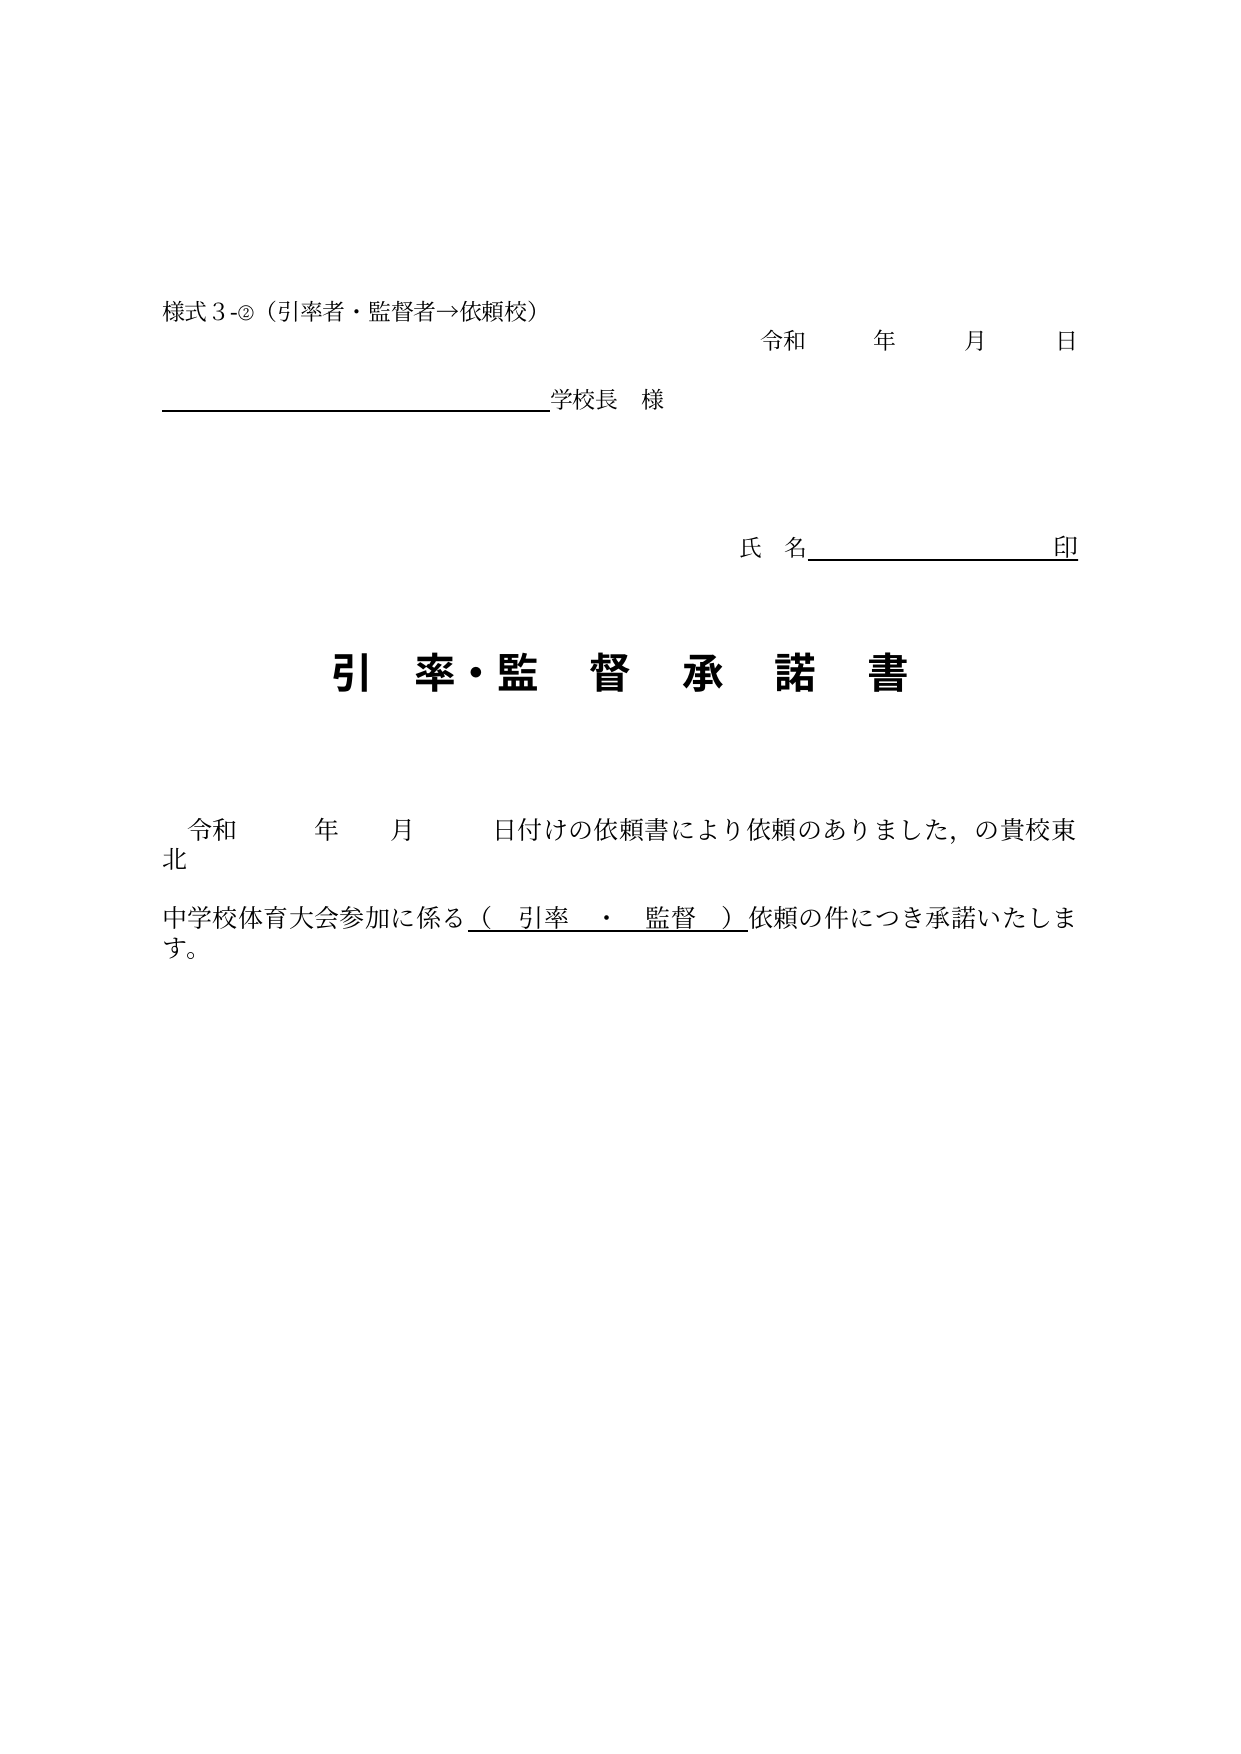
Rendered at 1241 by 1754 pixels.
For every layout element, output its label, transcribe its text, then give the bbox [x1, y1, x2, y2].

text 学校長 様 [162, 385, 1078, 415]
text 令和 年 月 日付けの依頼書により依頼のありました，の貴校東北 [162, 816, 1078, 875]
text 氏 名 印 [162, 533, 1078, 563]
text 中学校体育大会参加に係る（ 引率 ・ 監督 ）依頼の件につき承諾いたします。 [162, 904, 1078, 963]
text 様式３-②（引率者・監督者→依頼校） [162, 296, 1078, 326]
text 引 率・監 督 承 諾 書 [162, 651, 1078, 697]
text 令和 年 月 日 [162, 326, 1078, 356]
